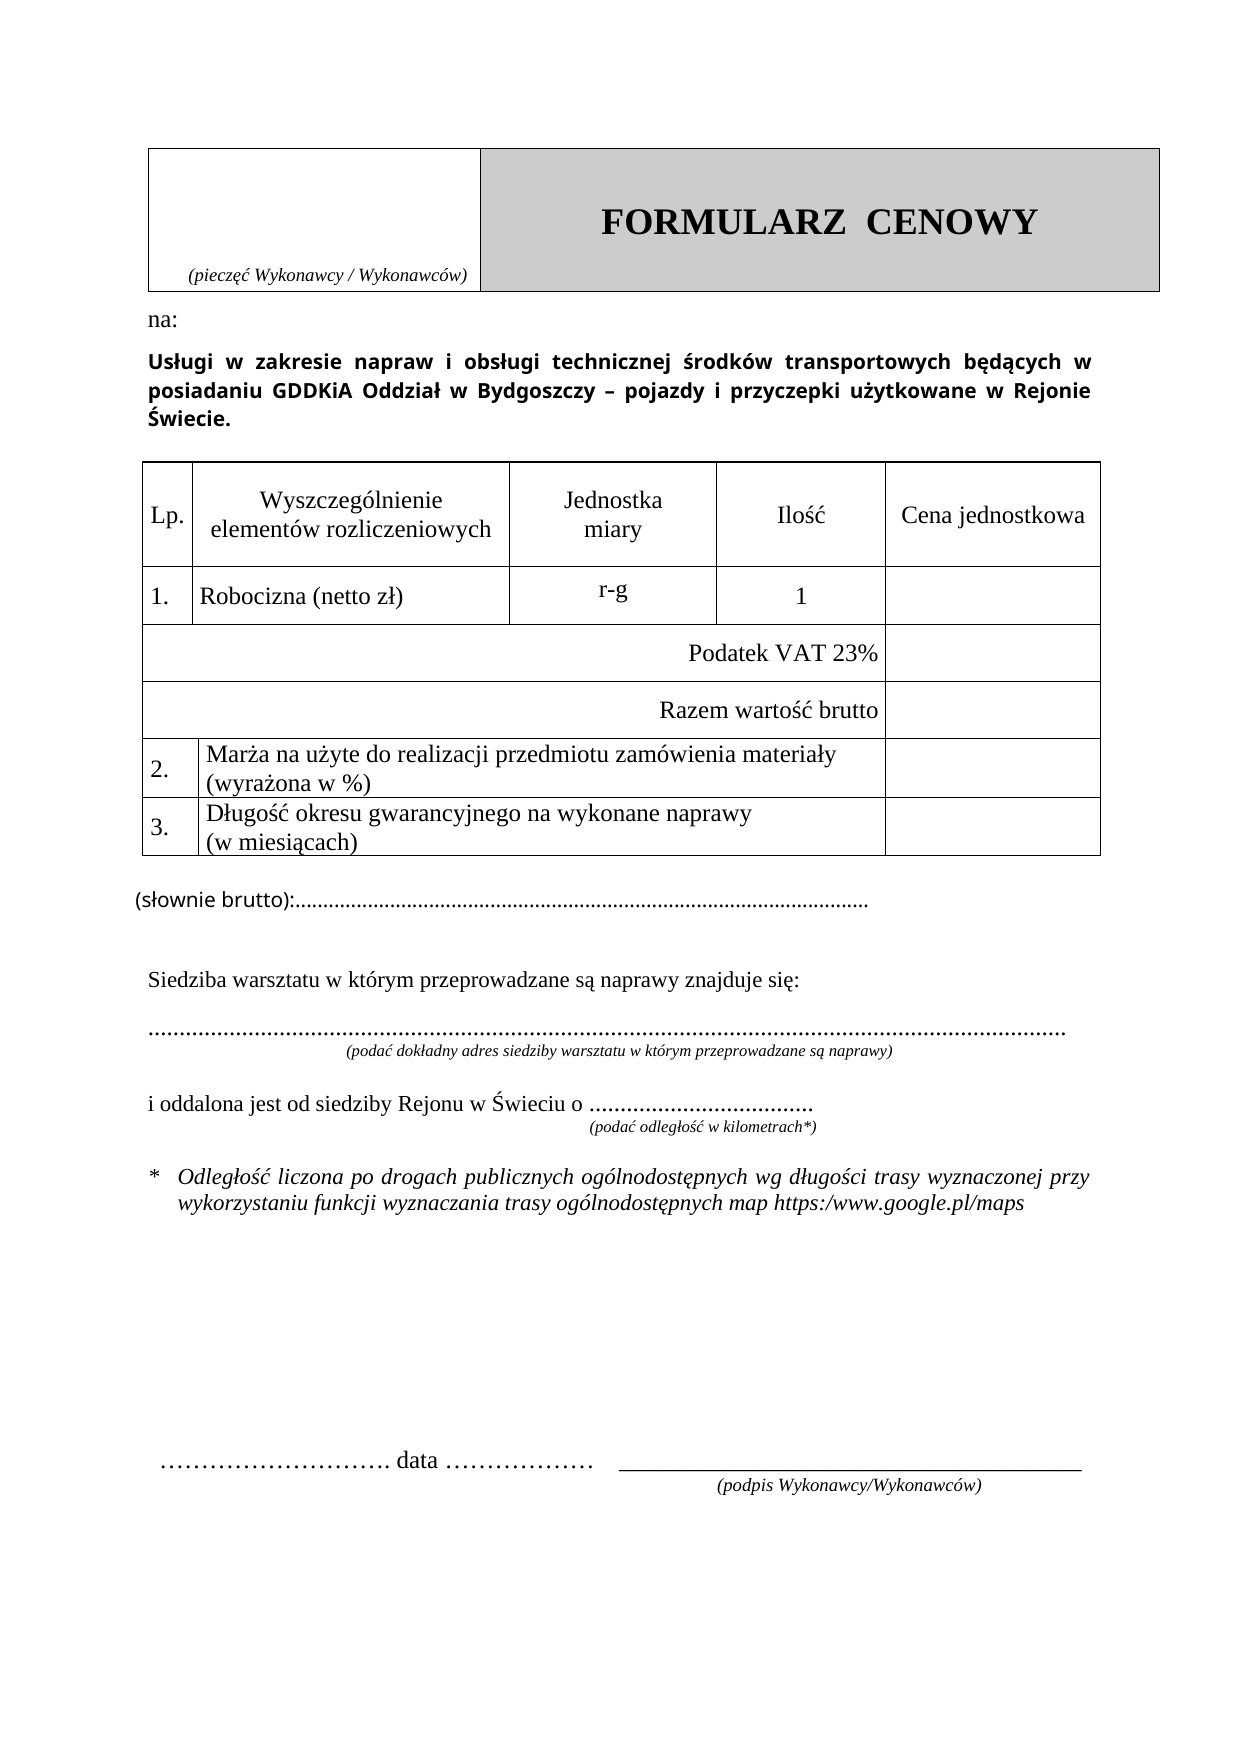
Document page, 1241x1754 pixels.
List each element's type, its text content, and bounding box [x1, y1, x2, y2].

table_cell Podatek VAT 23% [143, 625, 885, 681]
text na: [148, 304, 1093, 333]
table_cell r-g [510, 567, 716, 623]
table_cell [886, 739, 1100, 797]
table_cell 1 [717, 567, 885, 623]
text i oddalona jest od siedziby Rejonu w Świeciu o .................................... [148, 1088, 1113, 1117]
table_cell 3. [143, 798, 198, 855]
text (podać dokładny adres siedziby warsztatu w którym przeprowadzane są naprawy) [148, 1041, 1093, 1060]
table_cell [886, 567, 1100, 623]
table_cell Marża na użyte do realizacji przedmiotu zamówienia materiały (wyrażona w %) [199, 739, 885, 797]
table_header Cena jednostkowa [886, 463, 1100, 566]
text (słownie brutto):....................................................................................................... [135, 885, 1142, 913]
table_cell Razem wartość brutto [143, 682, 885, 738]
table_header Lp. [143, 463, 192, 566]
table_cell [886, 798, 1100, 855]
text ................................................................................................................................................... [148, 1012, 1113, 1041]
table_header Ilość [717, 463, 885, 566]
table_header (pieczęć Wykonawcy / Wykonawców) [149, 149, 480, 291]
text * Odległość liczona po drogach publicznych ogólnodostępnych wg długości trasy wyznaczonej przy wykorzystaniu funkcji wyznaczania trasy ogólnodostępnych map https:/www.google.pl/maps [148, 1163, 1093, 1215]
table_header Wyszczególnienie elementów rozliczeniowych [193, 463, 509, 566]
table_cell 2. [143, 739, 198, 797]
table_cell Robocizna (netto zł) [193, 567, 509, 623]
text Siedziba warsztatu w którym przeprowadzane są naprawy znajduje się: [148, 966, 1093, 993]
table_cell [886, 682, 1100, 738]
table_cell 1. [143, 567, 192, 623]
table_header FORMULARZ CENOWY [481, 149, 1159, 291]
table_cell Długość okresu gwarancyjnego na wykonane naprawy (w miesiącach) [199, 798, 885, 855]
table_cell [886, 625, 1100, 681]
text Usługi w zakresie napraw i obsługi technicznej środków transportowych będących w posiadaniu GDDKiA Oddział w Bydgoszczy – pojazdy i przyczepki użytkowane w Rejonie Świecie. [148, 347, 1093, 433]
text (podać odległość w kilometrach*) [148, 1117, 1093, 1136]
table_header ………………………. data ……………… [148, 1445, 608, 1503]
table_header _____________________________________ (podpis Wykonawcy/Wykonawców) [608, 1445, 1093, 1503]
table_header Jednostka miary [510, 463, 716, 566]
